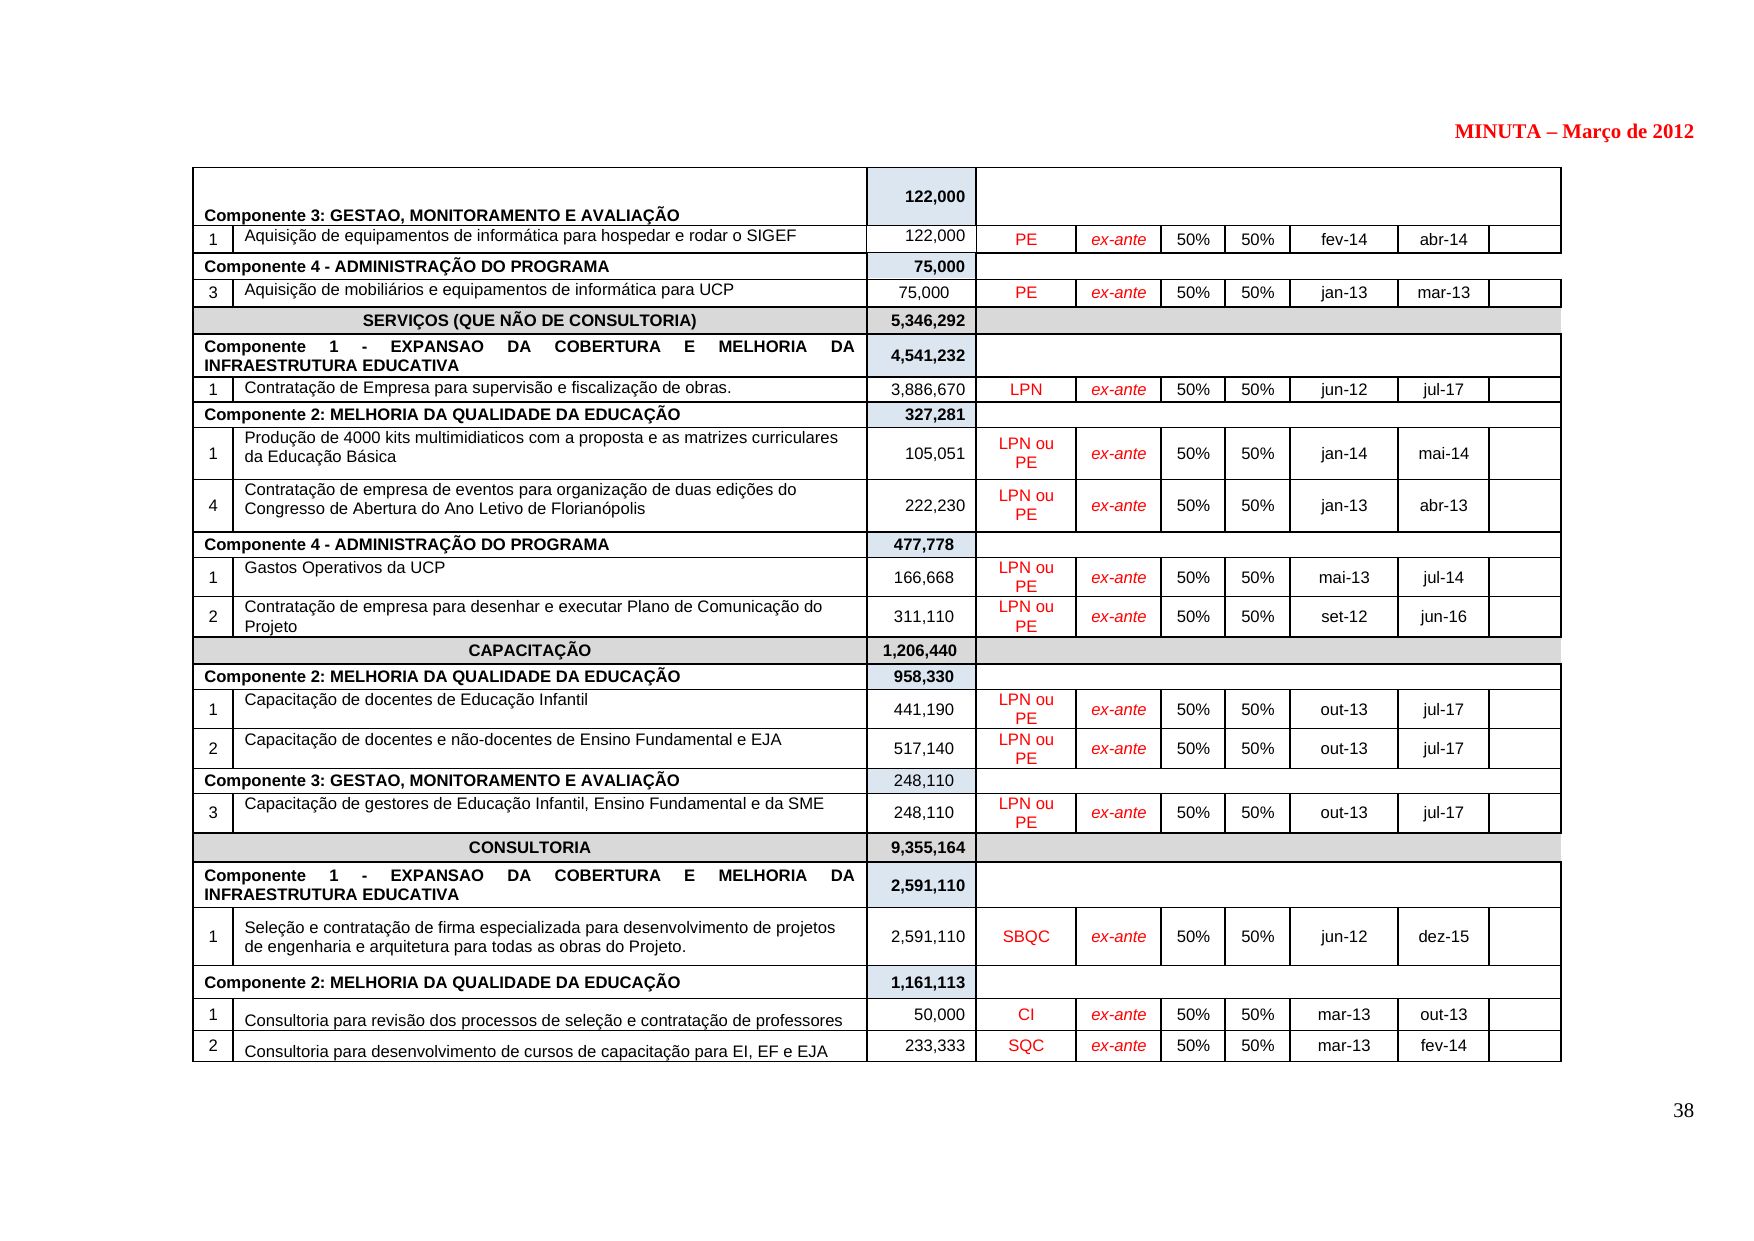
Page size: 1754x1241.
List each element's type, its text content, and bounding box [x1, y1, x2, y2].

table_cell [1490, 794, 1560, 832]
table_cell [1490, 690, 1560, 728]
table_cell 311,110 [868, 597, 975, 636]
table_cell 122,000 [868, 168, 975, 225]
table_cell [977, 665, 1560, 689]
table_cell [1161, 308, 1225, 333]
table_cell 2 [194, 1031, 232, 1061]
table_cell Produção de 4000 kits multimidiaticos com a proposta e as matrizes curriculares da Educação Básica [234, 428, 866, 479]
table_cell jan-14 [1291, 428, 1397, 479]
table_cell 2,591,110 [868, 908, 975, 965]
table_cell 50% [1226, 1031, 1289, 1061]
table_cell [977, 834, 1076, 861]
table_cell 50% [1226, 597, 1289, 636]
table_cell 50% [1162, 1031, 1224, 1061]
table_cell Componente 1 - EXPANSAO DA COBERTURA E MELHORIA DA INFRAESTRUTURA EDUCATIVA [194, 335, 866, 376]
table_cell ex-ante [1077, 690, 1160, 728]
table_cell LPN ou PE [977, 597, 1075, 636]
table_cell [1161, 834, 1225, 861]
table_cell 1 [194, 428, 232, 479]
table_cell [1490, 428, 1560, 479]
table_cell ex-ante [1077, 378, 1160, 401]
table_cell 105,051 [868, 428, 975, 479]
table_cell 50% [1162, 558, 1224, 596]
table_cell LPN [977, 378, 1075, 401]
table_cell Componente 4 - ADMINISTRAÇÃO DO PROGRAMA [194, 254, 866, 278]
table_cell 50% [1162, 428, 1224, 479]
table_cell mar-13 [1399, 280, 1488, 306]
table_cell 1 [194, 558, 232, 596]
table_cell 50% [1226, 280, 1289, 306]
table_cell fev-14 [1291, 226, 1397, 252]
table_cell [1490, 729, 1560, 768]
table_cell ex-ante [1077, 597, 1160, 636]
table_cell Contratação de empresa de eventos para organização de duas edições do Congresso de Abertura do Ano Letivo de Florianópolis [234, 480, 866, 531]
table_cell 50% [1226, 908, 1289, 965]
table_cell jun-12 [1291, 378, 1397, 401]
table_cell [977, 966, 1560, 998]
table_cell Contratação de empresa para desenhar e executar Plano de Comunicação do Projeto [234, 597, 866, 636]
table_cell jul-14 [1399, 558, 1488, 596]
table_cell fev-14 [1399, 1031, 1488, 1061]
table_cell [1290, 638, 1398, 663]
table_cell SQC [977, 1031, 1075, 1061]
table_cell 233,333 [868, 1031, 975, 1061]
table_cell 3,886,670 [868, 378, 975, 401]
table_cell 2 [194, 597, 232, 636]
table_cell [1225, 834, 1290, 861]
table_cell 1 [194, 999, 232, 1029]
table_cell jan-13 [1291, 280, 1397, 306]
table_cell [1490, 1031, 1560, 1061]
table_cell jun-16 [1399, 597, 1488, 636]
table_cell 50% [1226, 999, 1289, 1029]
table_cell jun-12 [1291, 908, 1397, 965]
table_cell CI [977, 999, 1075, 1029]
table_cell [1225, 308, 1290, 333]
table_cell 50% [1162, 280, 1224, 306]
table_cell [977, 254, 1561, 278]
table_cell ex-ante [1077, 729, 1160, 768]
table_cell [977, 335, 1560, 376]
table_cell 1 [194, 690, 232, 728]
table_cell Capacitação de docentes de Educação Infantil [234, 690, 866, 728]
table_cell 477,778 [868, 533, 975, 557]
table_cell 4 [194, 480, 232, 531]
table_cell 2 [194, 729, 232, 768]
table_cell set-12 [1291, 597, 1397, 636]
table_cell 4,541,232 [868, 335, 975, 376]
table_cell SERVIÇOS (QUE NÃO DE CONSULTORIA) [194, 308, 866, 333]
table_cell out-13 [1291, 729, 1397, 768]
table_cell jul-17 [1399, 794, 1488, 832]
table_cell ex-ante [1077, 428, 1160, 479]
table_cell jan-13 [1291, 480, 1397, 531]
table_cell LPN ou PE [977, 794, 1075, 832]
table_cell jul-17 [1399, 729, 1488, 768]
table_cell 50% [1162, 729, 1224, 768]
table_cell [977, 403, 1560, 427]
table_cell ex-ante [1077, 558, 1160, 596]
table_cell Capacitação de docentes e não-docentes de Ensino Fundamental e EJA [234, 729, 866, 768]
table_cell [977, 168, 1560, 225]
table_cell 50,000 [868, 999, 975, 1029]
table_cell 222,230 [868, 480, 975, 531]
table_cell ex-ante [1077, 999, 1160, 1029]
table_cell Componente 3: GESTAO, MONITORAMENTO E AVALIAÇÃO [194, 769, 866, 793]
table_cell out-13 [1399, 999, 1488, 1029]
table_cell 50% [1226, 378, 1289, 401]
table_cell 50% [1162, 480, 1224, 531]
table_cell Aquisição de equipamentos de informática para hospedar e rodar o SIGEF [234, 226, 866, 252]
table_cell LPN ou PE [977, 690, 1075, 728]
table_cell 1 [194, 908, 232, 965]
table_cell [1490, 226, 1560, 252]
table_cell 50% [1226, 729, 1289, 768]
table_cell mar-13 [1291, 1031, 1397, 1061]
table_cell out-13 [1291, 794, 1397, 832]
table_cell ex-ante [1077, 1031, 1160, 1061]
table_cell 50% [1162, 378, 1224, 401]
table_cell 50% [1226, 428, 1289, 479]
table_cell [1290, 308, 1398, 333]
table_cell 50% [1226, 558, 1289, 596]
table_cell 441,190 [868, 690, 975, 728]
table_cell Componente 4 - ADMINISTRAÇÃO DO PROGRAMA [194, 533, 866, 557]
table_cell [977, 533, 1560, 557]
table_cell LPN ou PE [977, 558, 1075, 596]
table_cell [1398, 308, 1489, 333]
table_cell Componente 1 - EXPANSAO DA COBERTURA E MELHORIA DA INFRAESTRUTURA EDUCATIVA [194, 863, 866, 907]
table_cell 50% [1226, 794, 1289, 832]
table_cell LPN ou PE [977, 729, 1075, 768]
table_cell [977, 638, 1076, 663]
table_cell Seleção e contratação de firma especializada para desenvolvimento de projetos de engenharia e arquitetura para todas as obras do Projeto. [234, 908, 866, 965]
table_cell 327,281 [868, 403, 975, 427]
table_cell ex-ante [1077, 794, 1160, 832]
table_cell 9,355,164 [868, 834, 975, 861]
table_cell PE [977, 226, 1075, 252]
table_cell mar-13 [1291, 999, 1397, 1029]
table_cell 248,110 [868, 769, 975, 793]
table_cell 3 [194, 280, 232, 306]
table_cell 1,206,440 [868, 638, 975, 663]
table_cell abr-14 [1399, 226, 1488, 252]
table_cell Componente 3: GESTAO, MONITORAMENTO E AVALIAÇÃO [194, 168, 866, 225]
table_cell ex-ante [1077, 280, 1160, 306]
table_cell 248,110 [868, 794, 975, 832]
table_cell [1489, 308, 1561, 333]
table_cell Aquisição de mobiliários e equipamentos de informática para UCP [234, 280, 866, 306]
table_cell dez-15 [1399, 908, 1488, 965]
table_cell LPN ou PE [977, 428, 1075, 479]
table_cell [1076, 834, 1161, 861]
table_cell [1490, 280, 1560, 306]
table_cell 3 [194, 794, 232, 832]
table_cell Capacitação de gestores de Educação Infantil, Ensino Fundamental e da SME [234, 794, 866, 832]
table_cell [1489, 638, 1561, 663]
table_cell [1490, 558, 1560, 596]
table_cell [977, 308, 1076, 333]
table_cell [1490, 480, 1560, 531]
table_cell 50% [1162, 690, 1224, 728]
table_cell out-13 [1291, 690, 1397, 728]
table_cell mai-13 [1291, 558, 1397, 596]
table_cell 50% [1162, 597, 1224, 636]
table_cell Componente 2: MELHORIA DA QUALIDADE DA EDUCAÇÃO [194, 665, 866, 689]
table_cell 517,140 [868, 729, 975, 768]
table_cell [1076, 308, 1161, 333]
table_cell [977, 863, 1560, 907]
table_cell PE [977, 280, 1075, 306]
table_cell 75,000 [868, 253, 975, 278]
table_cell ex-ante [1077, 226, 1160, 252]
table_cell SBQC [977, 908, 1075, 965]
table_cell Componente 2: MELHORIA DA QUALIDADE DA EDUCAÇÃO [194, 403, 866, 427]
table_cell 2,591,110 [868, 863, 975, 907]
table_cell 1 [194, 378, 232, 401]
table_cell 75,000 [868, 280, 975, 306]
table_cell [1161, 638, 1225, 663]
table_cell Consultoria para desenvolvimento de cursos de capacitação para EI, EF e EJA [234, 1031, 866, 1061]
table_cell mai-14 [1399, 428, 1488, 479]
table_cell Contratação de Empresa para supervisão e fiscalização de obras. [234, 378, 866, 401]
table_cell CONSULTORIA [194, 834, 866, 861]
table_cell 5,346,292 [868, 308, 975, 333]
table_cell [1490, 597, 1560, 636]
table_cell [1489, 834, 1561, 861]
table_cell [1490, 378, 1560, 401]
table_cell [1290, 834, 1398, 861]
table_cell 166,668 [868, 558, 975, 596]
table_cell [1398, 638, 1489, 663]
table_cell 50% [1226, 690, 1289, 728]
table_cell 50% [1162, 908, 1224, 965]
table_cell 122,000 [867, 226, 976, 252]
table_cell ex-ante [1077, 908, 1160, 965]
table_cell 1 [194, 226, 232, 252]
table_cell 50% [1226, 480, 1289, 531]
table_cell LPN ou PE [977, 480, 1075, 531]
table_cell jul-17 [1399, 378, 1488, 401]
table_cell Componente 2: MELHORIA DA QUALIDADE DA EDUCAÇÃO [194, 966, 866, 998]
table_cell 50% [1226, 226, 1289, 252]
table_cell 50% [1162, 226, 1224, 252]
table_cell ex-ante [1077, 480, 1160, 531]
table_cell [1490, 999, 1560, 1029]
table_cell [1490, 908, 1560, 965]
table_cell 958,330 [868, 665, 975, 689]
table_cell [1076, 638, 1161, 663]
table_cell [1225, 638, 1290, 663]
table_cell 50% [1162, 999, 1224, 1029]
table_cell [1398, 834, 1489, 861]
table_cell jul-17 [1399, 690, 1488, 728]
table_cell 1,161,113 [868, 966, 975, 998]
table_cell Gastos Operativos da UCP [234, 558, 866, 596]
table_cell CAPACITAÇÃO [194, 638, 866, 663]
table_cell Consultoria para revisão dos processos de seleção e contratação de professores [234, 999, 866, 1029]
table_cell abr-13 [1399, 480, 1488, 531]
table_cell [977, 769, 1560, 793]
table_cell 50% [1162, 794, 1224, 832]
